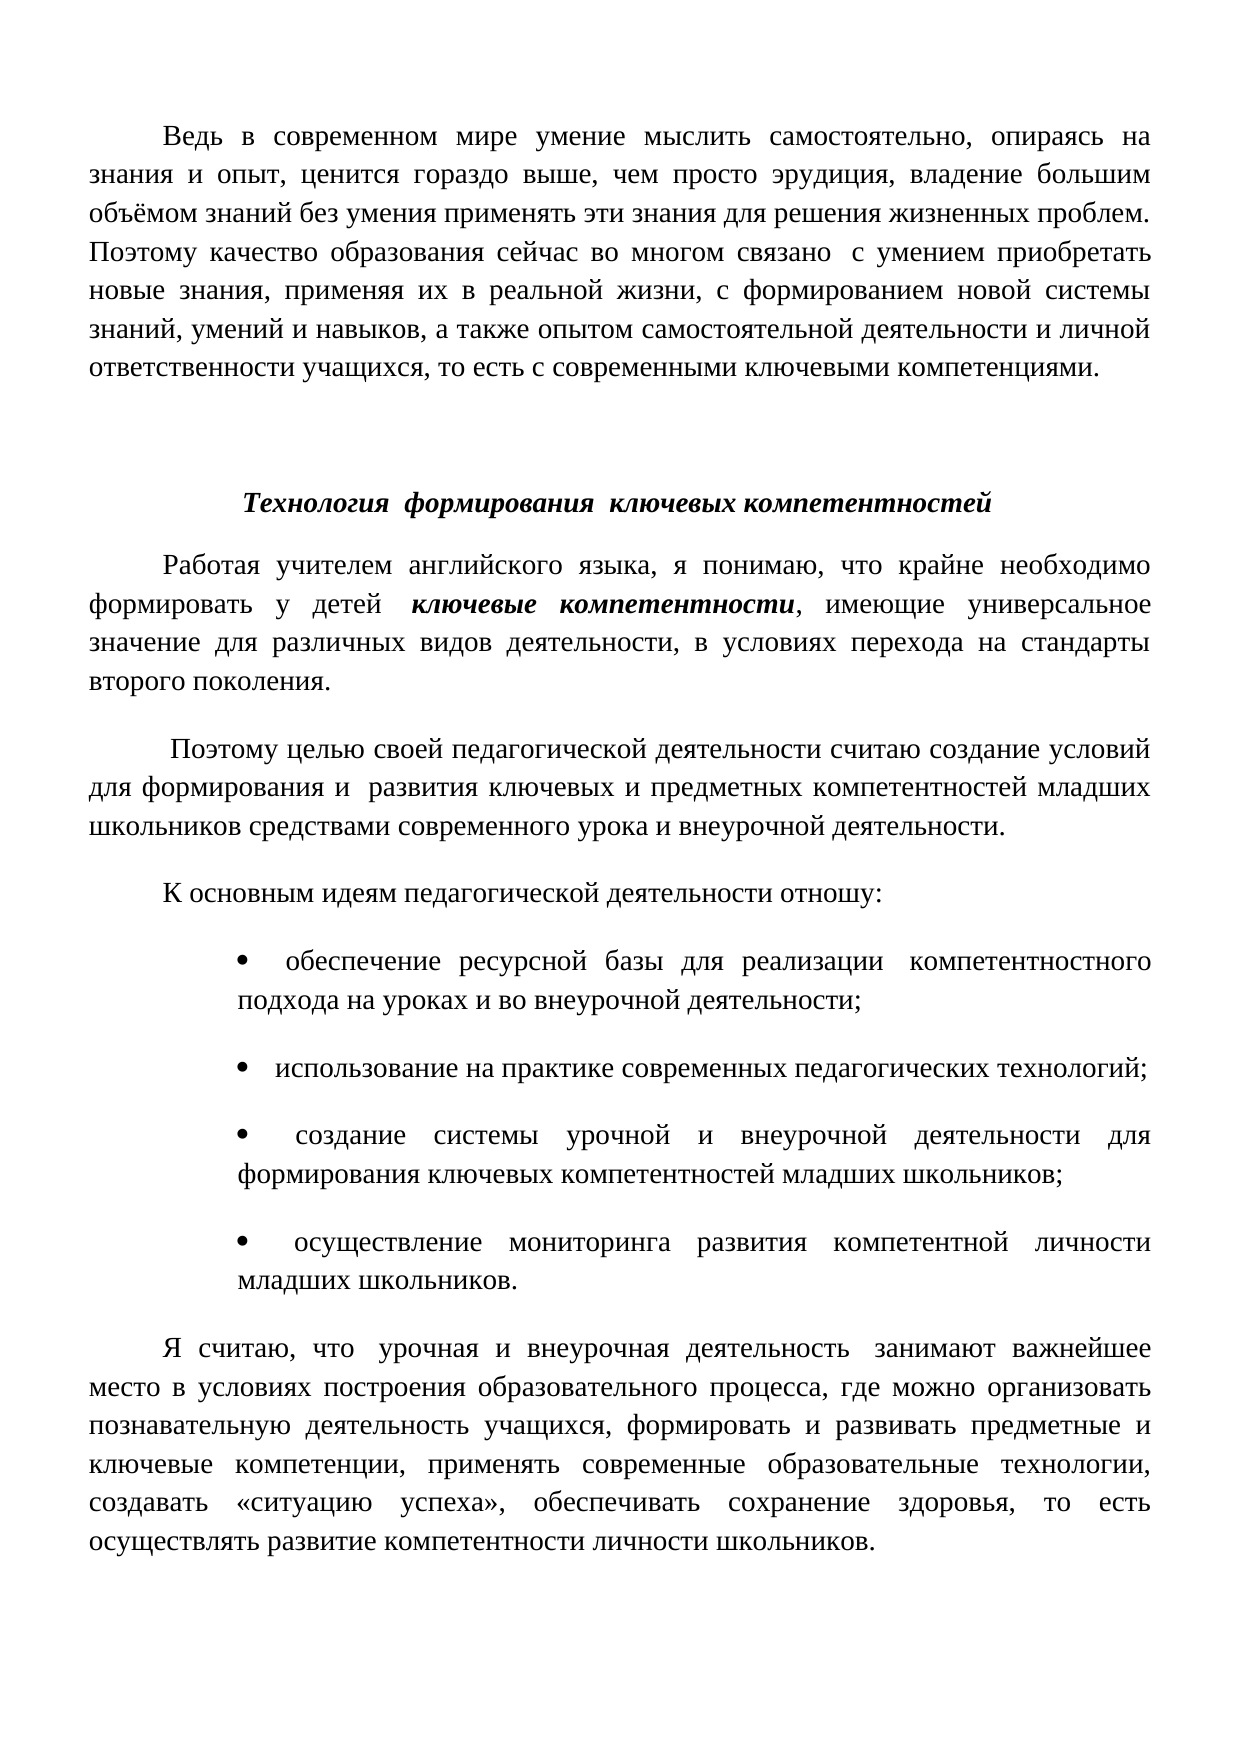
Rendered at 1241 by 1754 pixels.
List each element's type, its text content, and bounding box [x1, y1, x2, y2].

text Ведь в современном мире умение мыслить самостоятельно, опираясь на знания и опыт, ценится гораздо выше, чем просто эрудиция, владение большим объёмом знаний без умения применять эти знания для решения жизненных проблем. Поэтому качество образования сейчас во многом связано с умением приобретать новые знания, применяя их в реальной жизни, с формированием новой системы знаний, умений и навыков, а также опытом самостоятельной деятельности и личной ответственности учащихся, то есть с современными ключевыми компетенциями. [89, 118, 1152, 383]
text Работая учителем английского языка, я понимаю, что крайне необходимо формировать у детей ключевые компетентности, имеющие универсальное значение для различных видов деятельности, в условиях перехода на стандарты второго поколения. [89, 547, 1152, 697]
text  обеспечение ресурсной базы для реализации компетентностного подхода на уроках и во внеурочной деятельности; [237, 943, 1152, 1016]
text Я считаю, что урочная и внеурочная деятельность занимают важнейшее место в условиях построения образовательного процесса, где можно организовать познавательную деятельность учащихся, формировать и развивать предметные и ключевые компетенции, применять современные образовательные технологии, создавать «ситуацию успеха», обеспечивать сохранение здоровья, то есть осуществлять развитие компетентности личности школьников. [89, 1330, 1152, 1556]
text  создание системы урочной и внеурочной деятельности для формирования ключевых компетентностей младших школьников; [237, 1117, 1152, 1190]
text Поэтому целью своей педагогической деятельности считаю создание условий для формирования и развития ключевых и предметных компетентностей младших школьников средствами современного урока и внеурочной деятельности. [89, 731, 1152, 841]
text  использование на практике современных педагогических технологий; [237, 1050, 1152, 1083]
text К основным идеям педагогической деятельности отношу: [89, 876, 1152, 909]
text Технология формирования ключевых компетентностей [89, 485, 1152, 518]
text  осуществление мониторинга развития компетентной личности младших школьников. [237, 1224, 1152, 1296]
